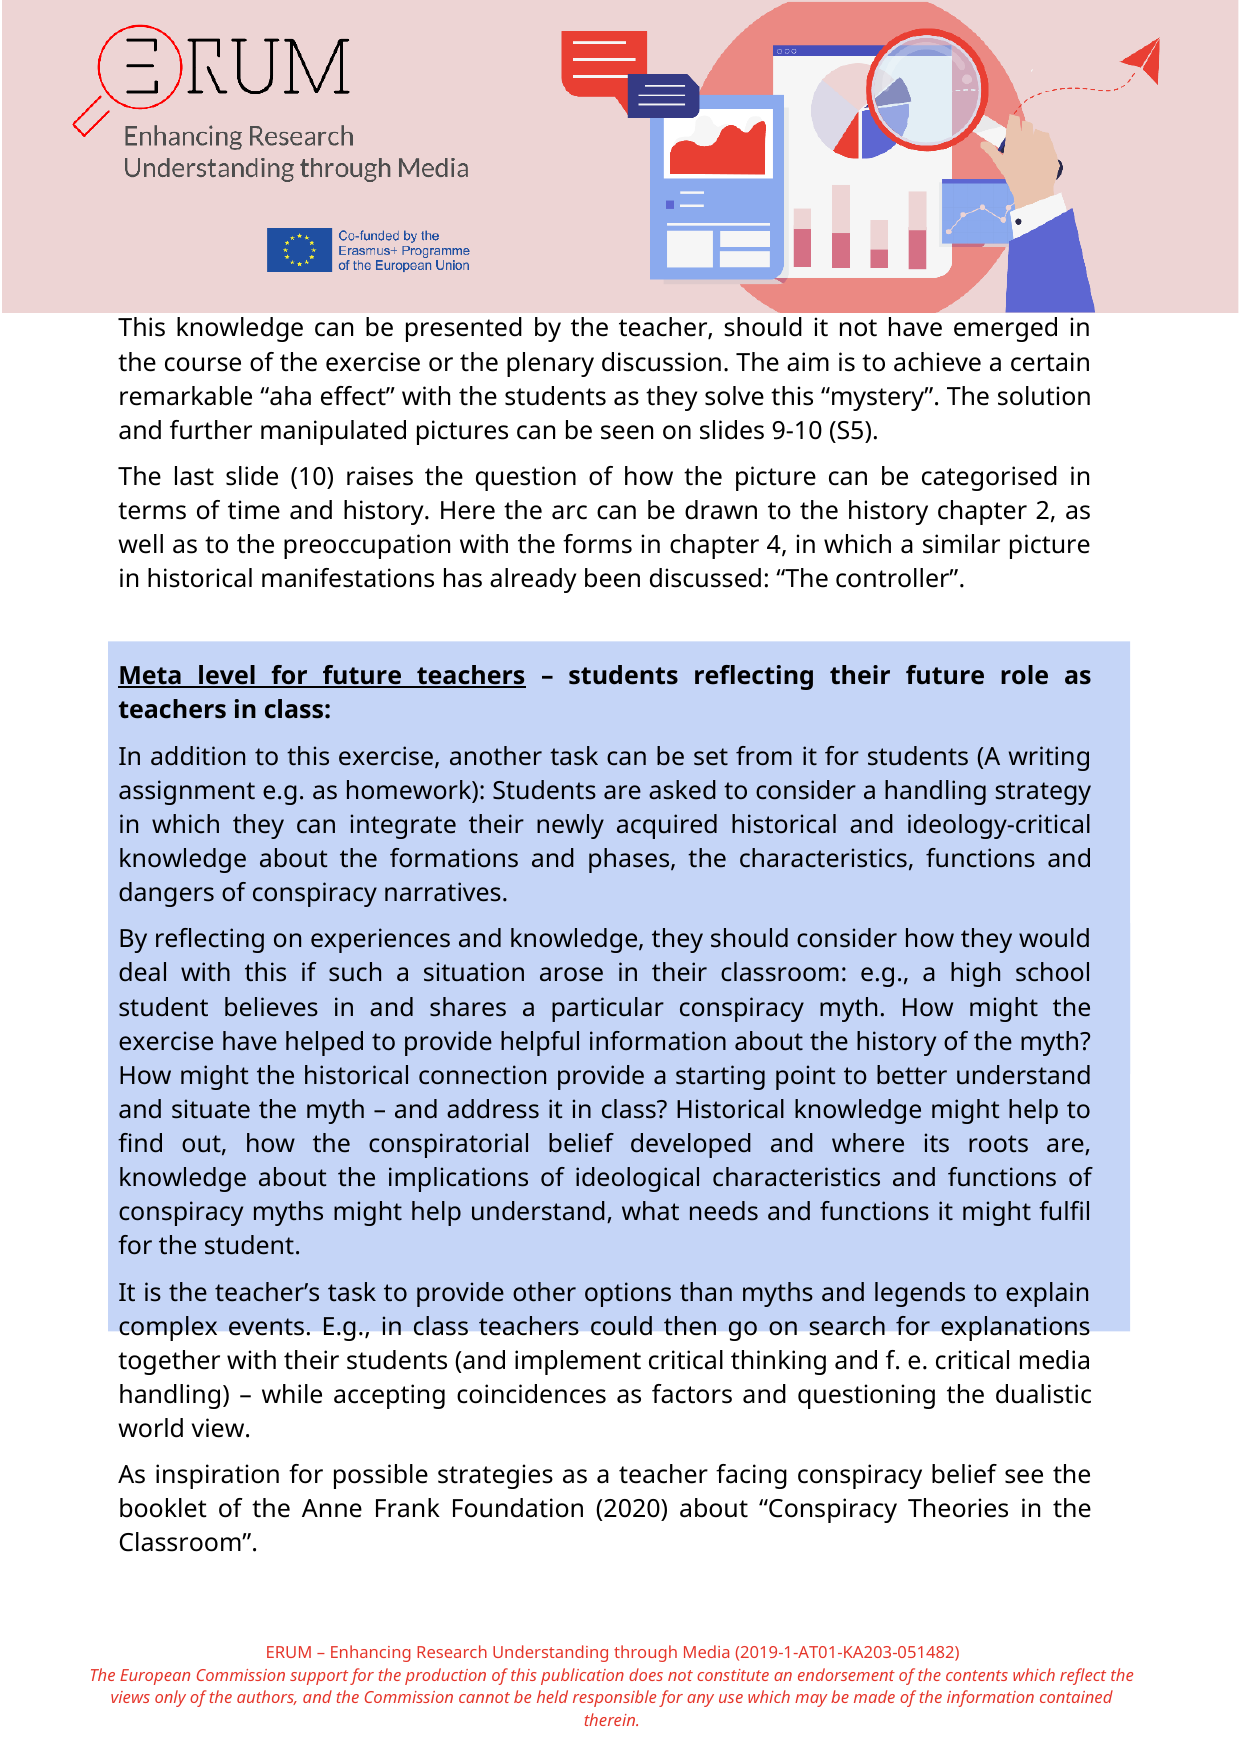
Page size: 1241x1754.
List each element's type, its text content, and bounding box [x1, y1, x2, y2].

text It is the teacher’s task to provide other options than myths and legends to explain complex events. E.g., in class teachers could then go on search for explanations together with their students (and implement critical thinking and f. e. critical media handling) – while accepting coincidences as factors and questioning the dualistic world view. [118, 1274, 1093, 1444]
picture [0, 0, 1241, 313]
text The last slide (10) raises the question of how the picture can be categorised in terms of time and history. Here the arc can be drawn to the history chapter 2, as well as to the preoccupation with the forms in chapter 4, in which a similar picture in historical manifestations has already been discussed: “The controller”. [118, 459, 1093, 595]
text As inspiration for possible strategies as a teacher facing conspiracy belief see the booklet of the Anne Frank Foundation (2020) about “Conspiracy Theories in the Classroom”. [118, 1457, 1093, 1559]
text This knowledge can be presented by the teacher, should it not have emerged in the course of the exercise or the plenary discussion. The aim is to achieve a certain remarkable “aha effect” with the students as they solve this “mystery”. The solution and further manipulated pictures can be seen on slides 9-10 (S5). [118, 310, 1093, 446]
text In addition to this exercise, another task can be set from it for students (A writing assignment e.g. as homework): Students are asked to consider a handling strategy in which they can integrate their newly acquired historical and ideology-critical knowledge about the formations and phases, the characteristics, functions and dangers of conspiracy narratives. [118, 738, 1093, 908]
text By reflecting on experiences and knowledge, they should consider how they would deal with this if such a situation arose in their classroom: e.g., a high school student believes in and shares a particular conspiracy myth. How might the exercise have helped to provide helpful information about the history of the myth? How might the historical connection provide a starting point to better understand and situate the myth – and address it in class? Historical knowledge might help to find out, how the conspiratorial belief developed and where its roots are, knowledge about the implications of ideological characteristics and functions of conspiracy myths might help understand, what needs and functions it might fulfil for the student. [118, 921, 1093, 1262]
text Meta level for future teachers – students reflecting their future role as teachers in class: [118, 658, 1093, 726]
